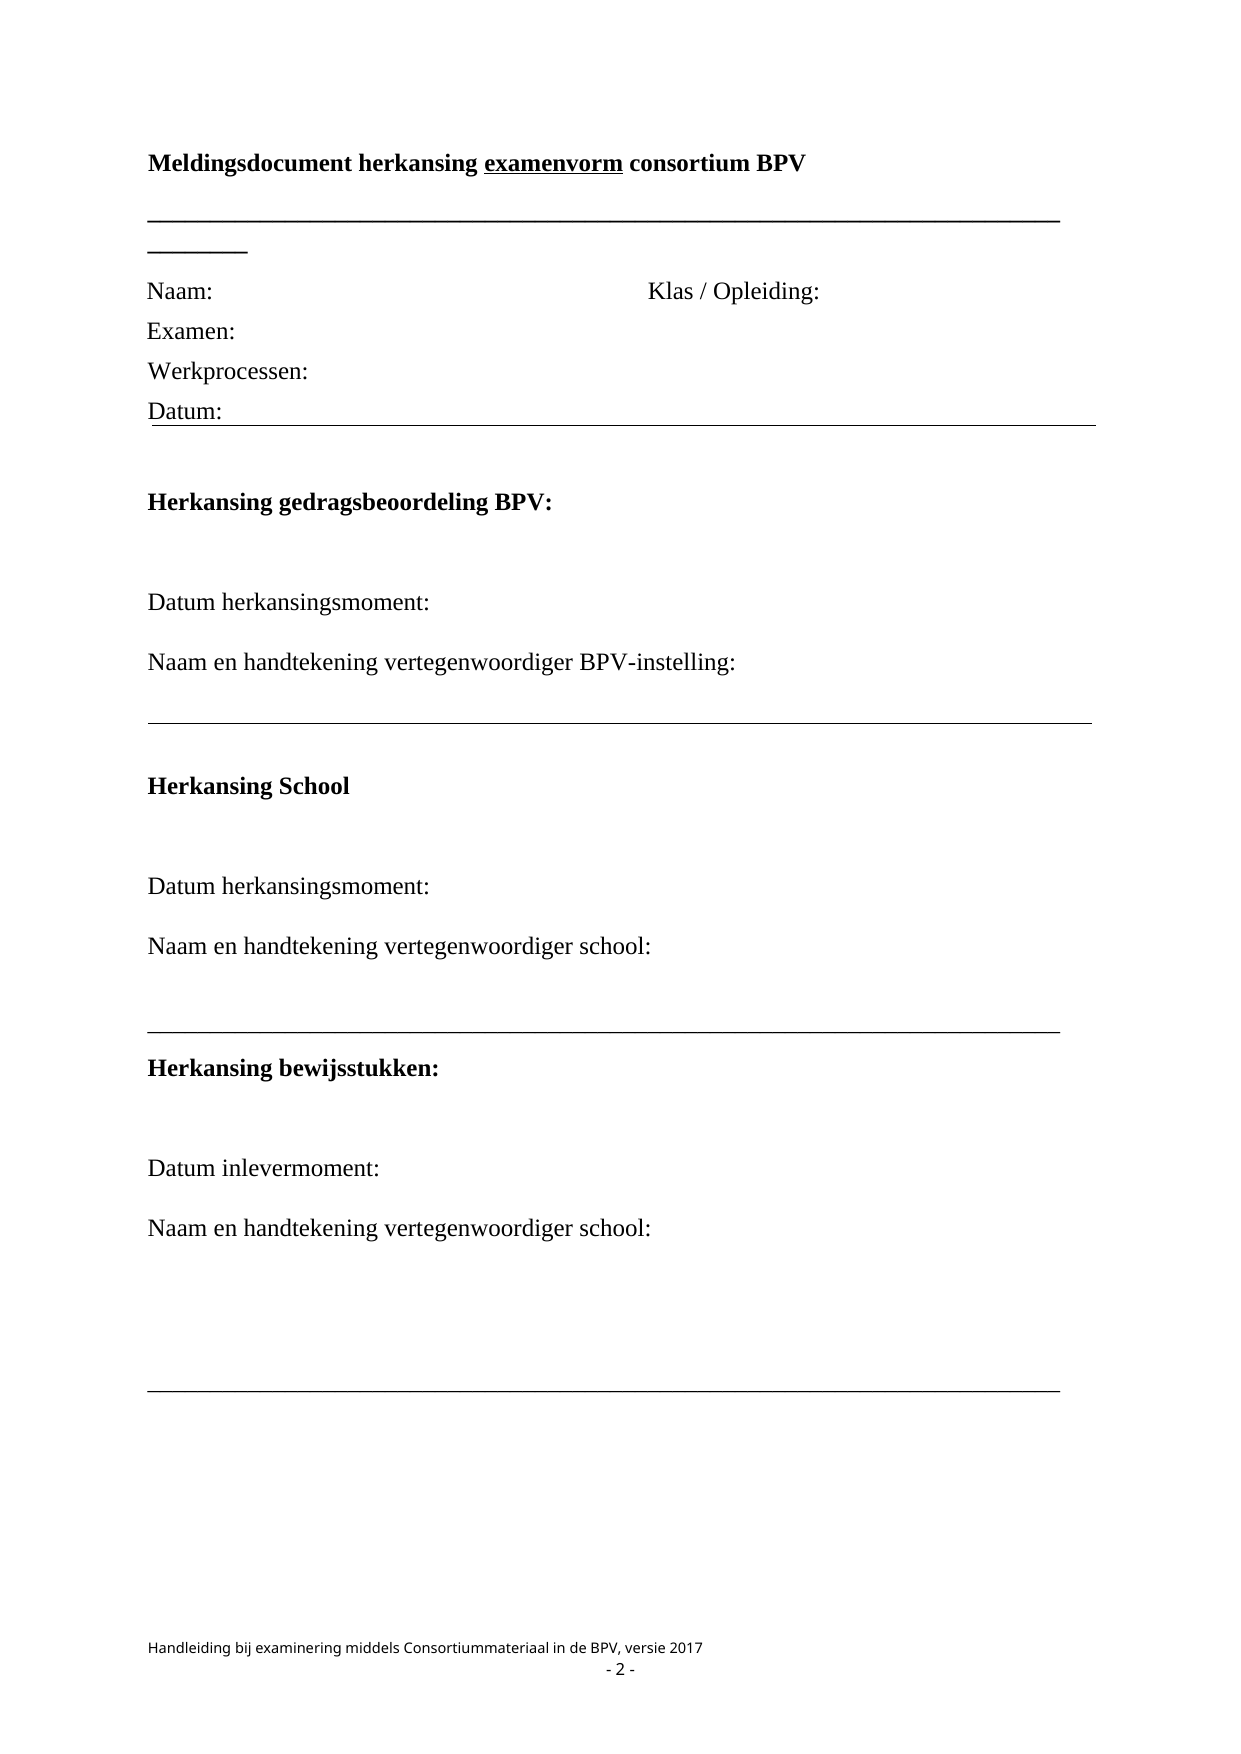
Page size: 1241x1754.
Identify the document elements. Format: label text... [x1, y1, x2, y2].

text Datum: [147, 396, 1063, 425]
text Werkprocessen: [147, 356, 1063, 385]
text Herkansing gedragsbeoordeling BPV: [147, 487, 1063, 516]
text _________________________________________________________________________ [147, 1007, 1063, 1036]
text Naam en handtekening vertegenwoordiger school: [147, 1213, 1063, 1242]
text Herkansing School [147, 771, 1063, 800]
text Meldingsdocument herkansing examenvorm consortium BPV [148, 148, 1063, 176]
text Examen: [146, 316, 1063, 345]
text _________________________________________________________________________________ [147, 196, 1063, 256]
text Datum herkansingsmoment: [147, 871, 1063, 900]
text Naam en handtekening vertegenwoordiger BPV-instelling: [147, 647, 1063, 675]
text Herkansing bewijsstukken: [147, 1053, 1063, 1082]
text Naam en handtekening vertegenwoordiger school: [147, 931, 1063, 959]
text Datum herkansingsmoment: [147, 587, 1063, 616]
text _________________________________________________________________________ [147, 1366, 1063, 1395]
text Naam: Klas / Opleiding: [146, 276, 1063, 304]
text Datum inlevermoment: [147, 1153, 1063, 1182]
